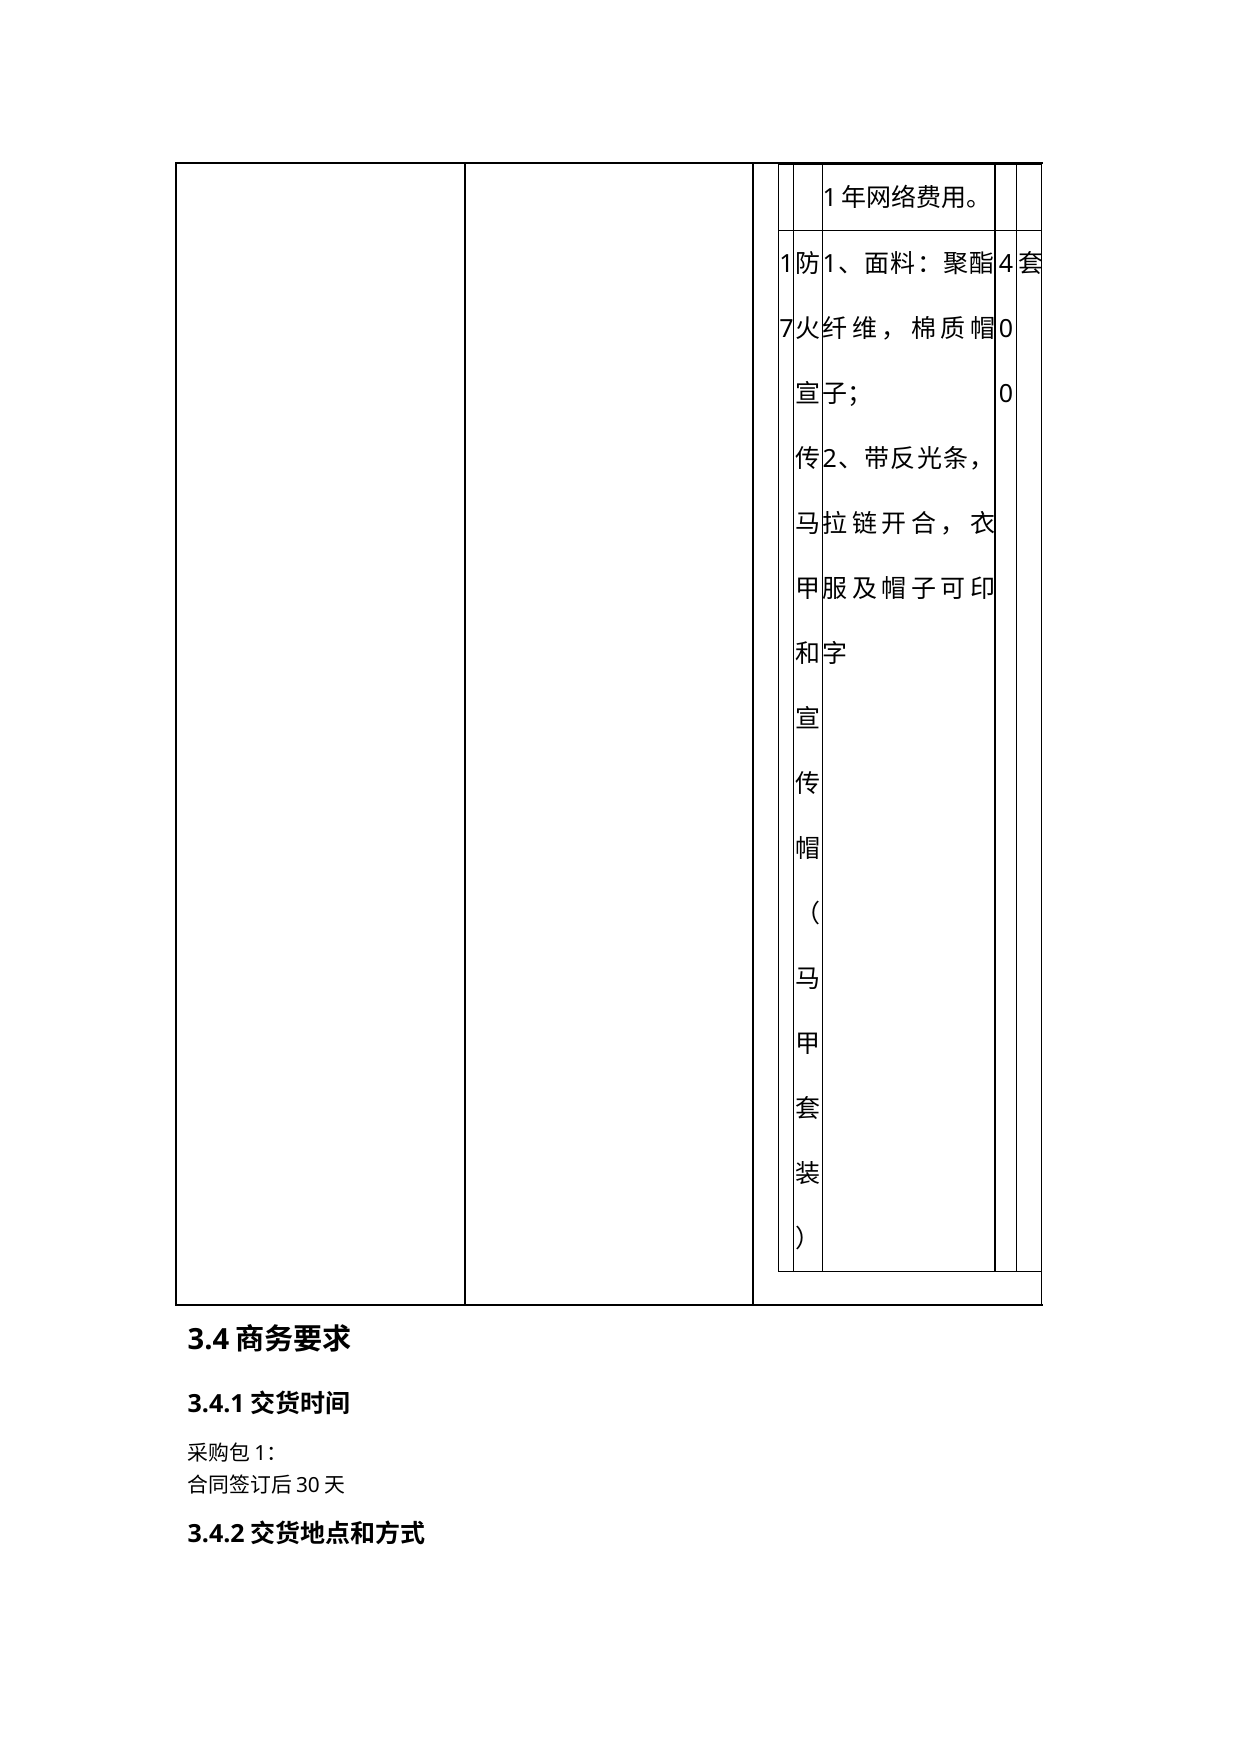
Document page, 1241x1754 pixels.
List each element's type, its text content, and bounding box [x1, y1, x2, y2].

text 采购包1： [187, 1436, 1053, 1468]
text 3.4.2交货地点和方式 [187, 1501, 1053, 1566]
text 3.4.1交货时间 [187, 1371, 1053, 1436]
table_cell [754, 164, 1041, 1304]
table_cell [466, 164, 752, 1304]
text 3.4商务要求 [187, 1306, 1053, 1371]
text 合同签订后30天 [187, 1468, 1053, 1501]
table_cell 1 [177, 164, 464, 1304]
